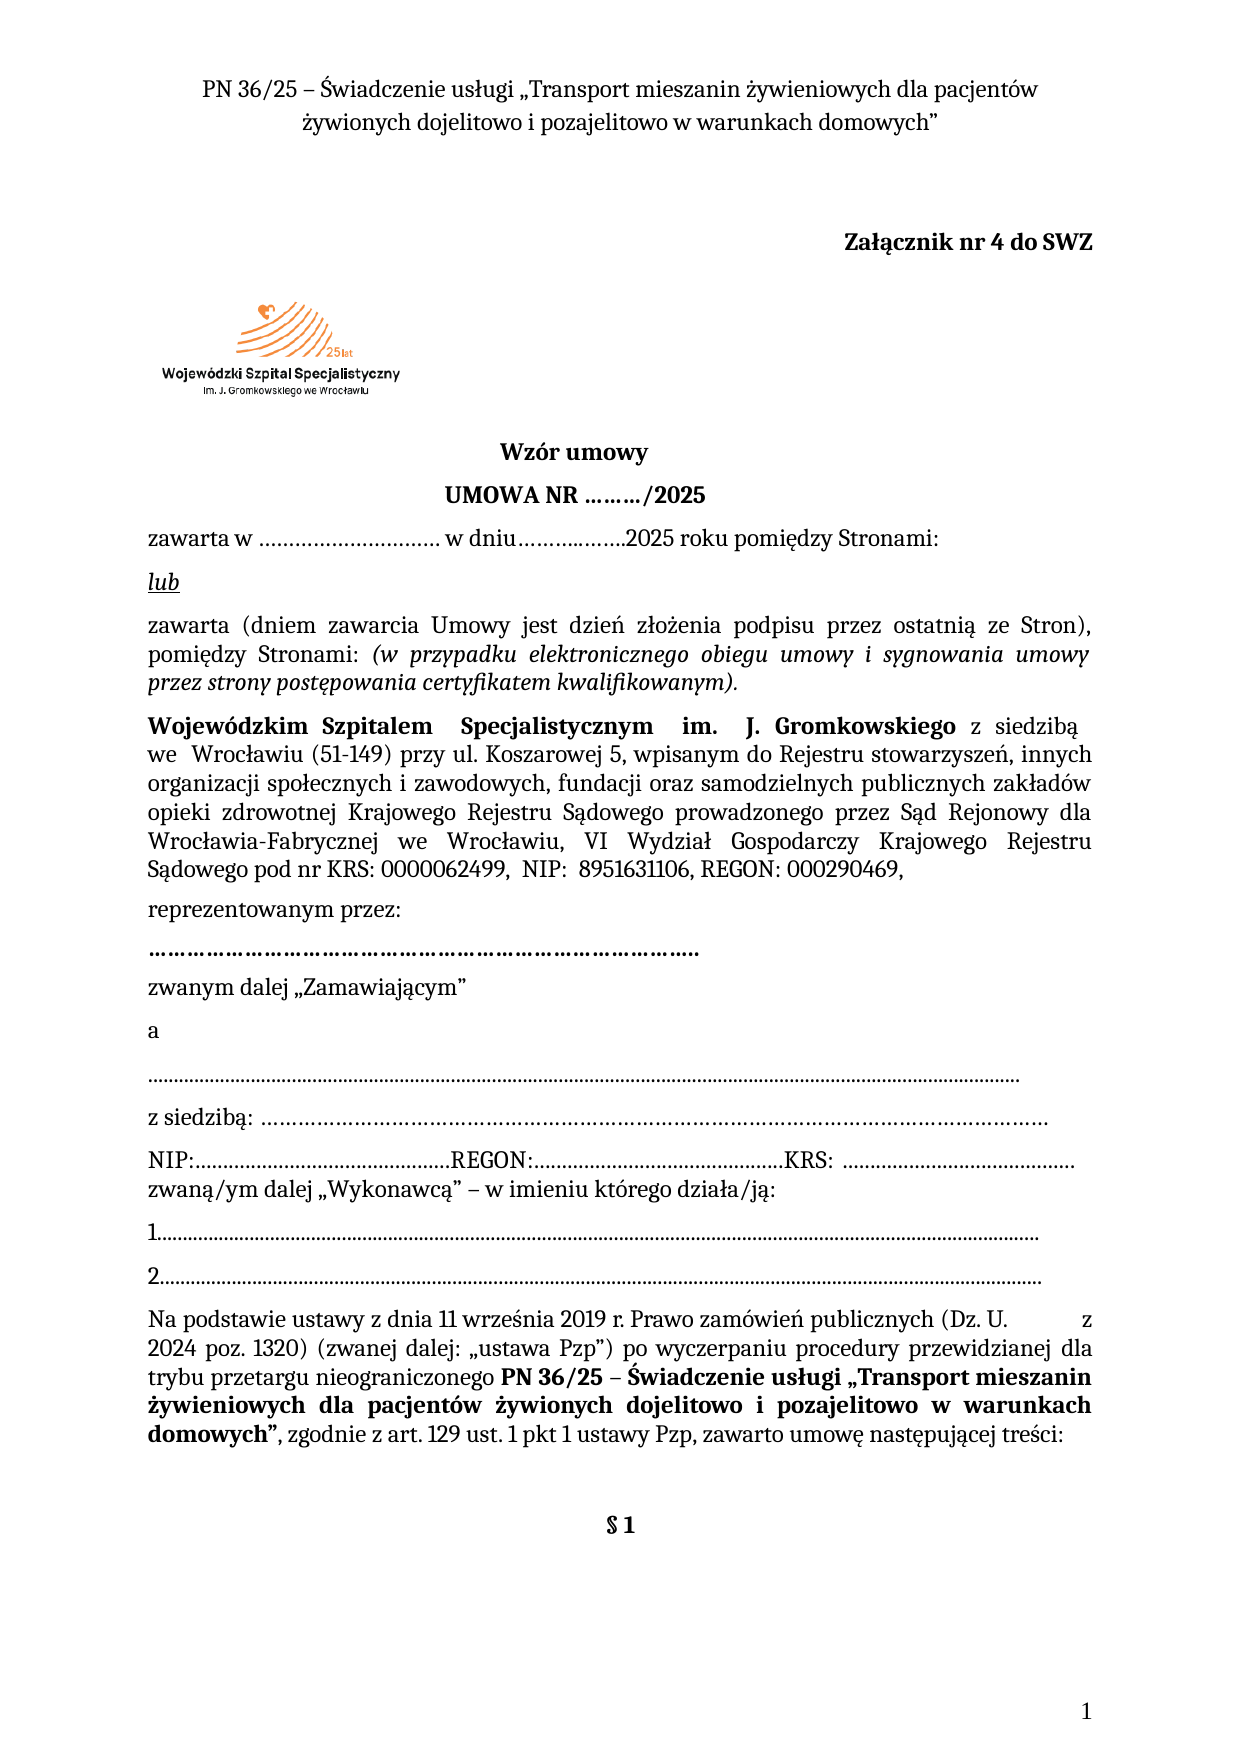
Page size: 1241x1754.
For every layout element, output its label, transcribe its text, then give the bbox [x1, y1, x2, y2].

text zwaną/ym dalej „Wykonawcą” – w imieniu którego działa/ją: [148, 1175, 1093, 1204]
text .......................................................................................................................................................................... [148, 1059, 1093, 1088]
text Załącznik nr 4 do SWZ [148, 228, 1093, 257]
text reprezentowanym przez: [148, 894, 1093, 923]
text zawarta (dniem zawarcia Umowy jest dzień złożenia podpisu przez ostatnią ze Stron), pomiędzy Stronami: (w przypadku elektronicznego obiegu umowy i sygnowania umowy przez strony postępowania certyfikatem kwalifikowanym). [148, 611, 1093, 697]
text Wojewódzkim Szpitalem Specjalistycznym im. J. Gromkowskiego z siedzibą we Wrocławiu (51-149) przy ul. Koszarowej 5, wpisanym do Rejestru stowarzyszeń, innych organizacji społecznych i zawodowych, fundacji oraz samodzielnych publicznych zakładów opieki zdrowotnej Krajowego Rejestru Sądowego prowadzonego przez Sąd Rejonowy dla Wrocławia-Fabrycznej we Wrocławiu, VI Wydział Gospodarczy Krajowego Rejestru Sądowego pod nr KRS: 0000062499, NIP: 8951631106, REGON: 000290469, [148, 712, 1093, 884]
text Wzór umowy [148, 437, 1093, 466]
text 2............................................................................................................................................................................ [148, 1262, 1093, 1290]
text ………………………………………………………………………….. [148, 934, 1093, 962]
text zawarta w ………………………… w dniu………..…….2025 roku pomiędzy Stronami: [148, 524, 1093, 553]
text a [148, 1016, 1093, 1045]
text z siedzibą: ……………………………………………………………………………………………………………… [148, 1103, 1093, 1132]
text § 1 [148, 1511, 1093, 1539]
text lub [148, 567, 1093, 596]
text zwanym dalej „Zamawiającym” [148, 973, 1093, 1002]
text 1............................................................................................................................................................................ [148, 1218, 1093, 1247]
text Na podstawie ustawy z dnia 11 września 2019 r. Prawo zamówień publicznych (Dz. U. z 2024 poz. 1320) (zwanej dalej: „ustawa Pzp”) po wyczerpaniu procedury przewidzianej dla trybu przetargu nieograniczonego PN 36/25 – Świadczenie usługi „Transport mieszanin żywieniowych dla pacjentów żywionych dojelitowo i pozajelitowo w warunkach domowych”, zgodnie z art. 129 ust. 1 pkt 1 ustawy Pzp, zawarto umowę następującej treści: [148, 1305, 1093, 1449]
text UMOWA NR ………/2025 [148, 481, 1093, 509]
subtitle NIP:..............................................REGON:.............................................KRS: .......................................... [148, 1146, 1093, 1175]
